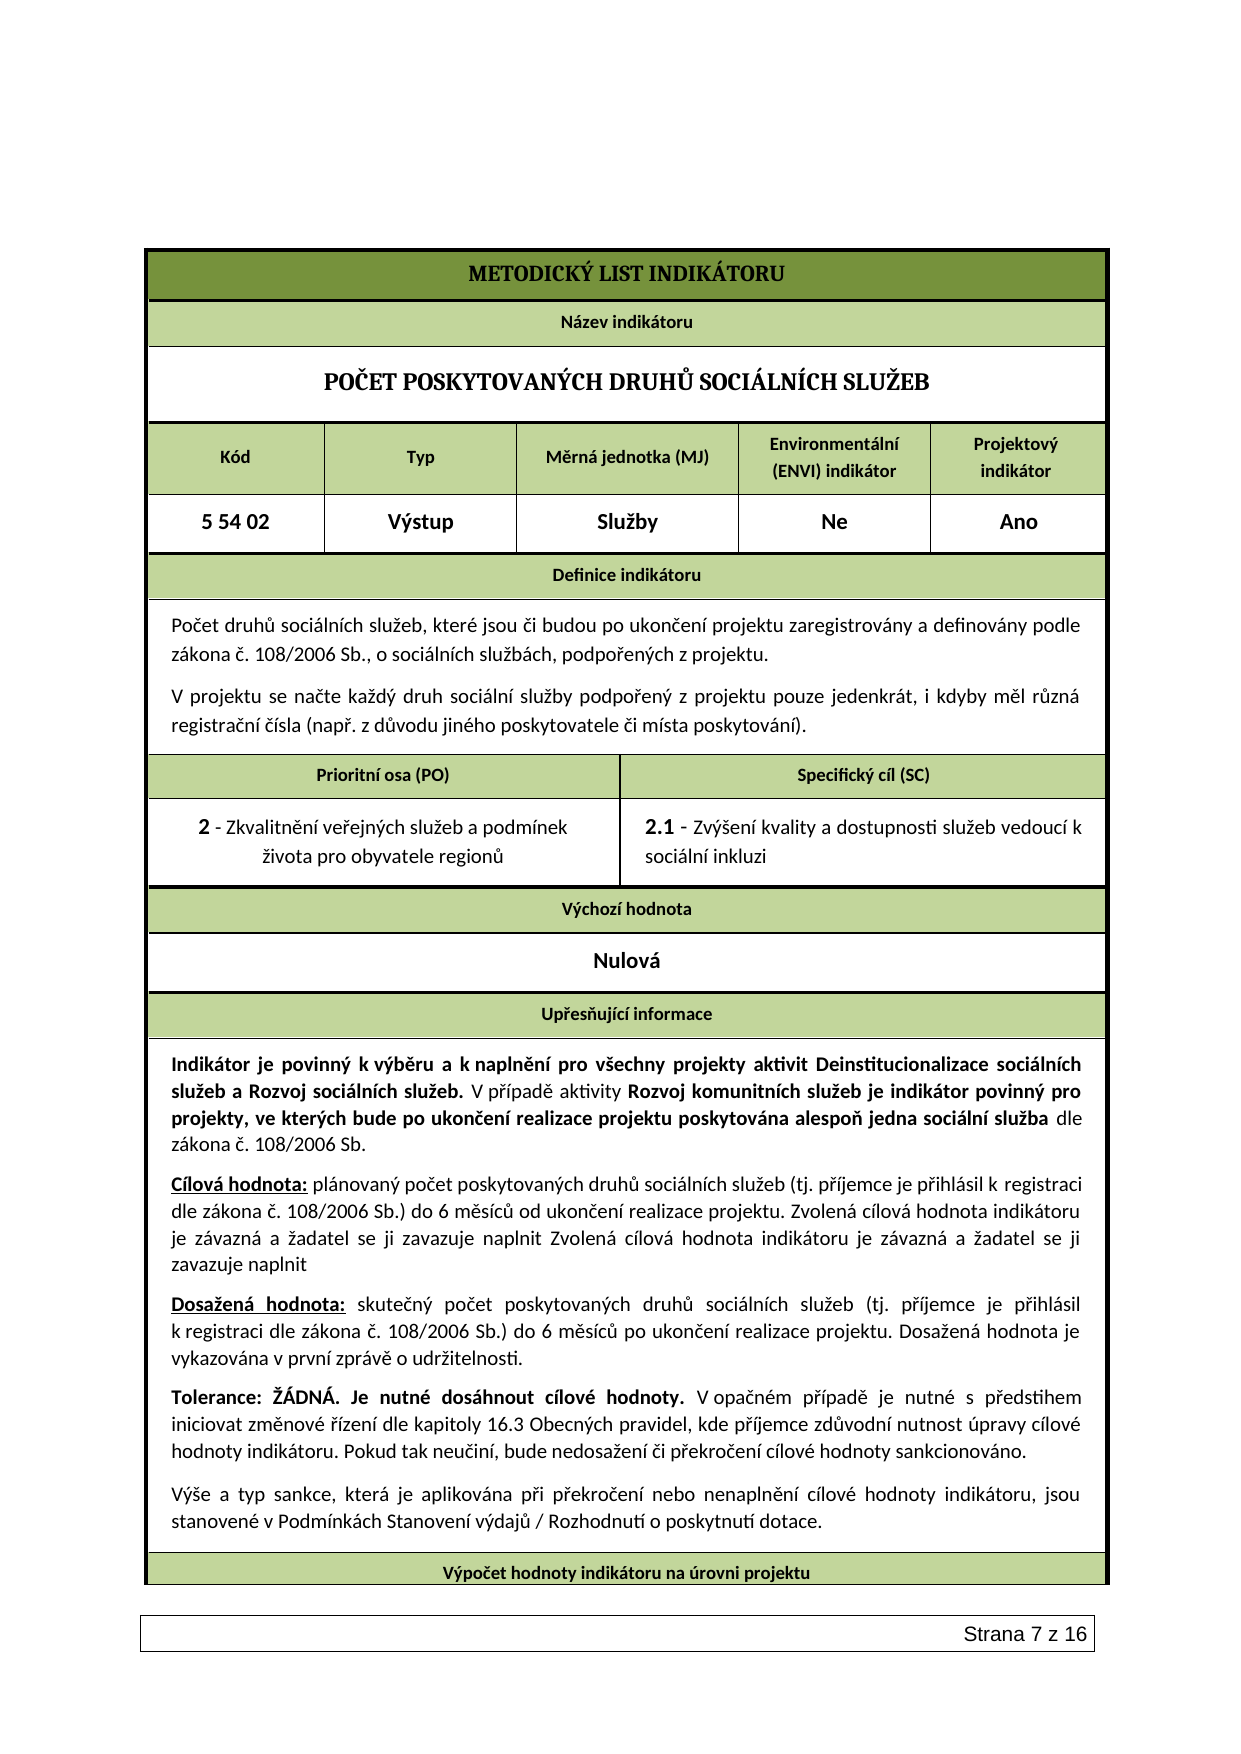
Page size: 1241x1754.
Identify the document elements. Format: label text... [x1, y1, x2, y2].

table_cell 2.1 - Zvýšení kvality a dostupnosti služeb vedoucí k sociální inkluzi [621, 799, 1105, 885]
table_cell Definice indikátoru [148, 553, 1105, 598]
table_cell Služby [517, 495, 738, 552]
table_cell Typ [325, 424, 516, 494]
table_cell Počet druhů sociálních služeb, které jsou či budou po ukončení projektu zaregistrovány a definovány podle zákona č. 108/2006 Sb., o sociálních službách, podpořených z projektu. V projektu se načte každý druh sociální služby podpořený z projektu pouze jedenkrát, i kdyby měl různá registrační čísla (např. z důvodu jiného poskytovatele či místa poskytování). [148, 600, 1105, 754]
table_cell Název indikátoru [148, 300, 1105, 346]
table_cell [148, 1553, 1105, 1584]
table_cell Prioritní osa (PO) [148, 755, 619, 798]
table_cell Ano [931, 495, 1105, 552]
table_cell Výstup [325, 495, 516, 552]
table_cell Indikátor je povinný k výběru a k naplnění pro všechny projekty aktivit Deinstitucionalizace sociálních služeb a Rozvoj sociálních služeb. V případě aktivity Rozvoj komunitních služeb je indikátor povinný pro projekty, ve kterých bude po ukončení realizace projektu poskytována alespoň jedna sociální služba dle zákona č. 108/2006 Sb. Cílová hodnota: plánovaný počet poskytovaných druhů sociálních služeb (tj. příjemce je přihlásil k registraci dle zákona č. 108/2006 Sb.) do 6 měsíců od ukončení realizace projektu. Zvolená cílová hodnota indikátoru je závazná a žadatel se ji zavazuje naplnit Zvolená cílová hodnota indikátoru je závazná a žadatel se ji zavazuje naplnit Dosažená hodnota: skutečný počet poskytovaných druhů sociálních služeb (tj. příjemce je přihlásil k registraci dle zákona č. 108/2006 Sb.) do 6 měsíců po ukončení realizace projektu. Dosažená hodnota je vykazována v první zprávě o udržitelnosti. Tolerance: ŽÁDNÁ. Je nutné dosáhnout cílové hodnoty. V opačném případě je nutné s předstihem iniciovat změnové řízení dle kapitoly 16.3 Obecných pravidel, kde příjemce zdůvodní nutnost úpravy cílové hodnoty indikátoru. Pokud tak neučiní, bude nedosažení či překročení cílové hodnoty sankcionováno. Výše a typ sankce, která je aplikována při překročení nebo nenaplnění cílové hodnoty indikátoru, jsou stanovené v Podmínkách Stanovení výdajů / Rozhodnutí o poskytnutí dotace. [148, 1039, 1105, 1552]
table_cell Výchozí hodnota [148, 886, 1105, 932]
table_cell Ne [739, 495, 930, 552]
table_cell 2 - Zkvalitnění veřejných služeb a podmínek života pro obyvatele regionů [148, 799, 619, 885]
table_cell Environmentální (ENVI) indikátor [739, 424, 930, 494]
table_cell Specifický cíl (SC) [621, 755, 1105, 798]
table_cell Upřesňující informace [148, 992, 1105, 1037]
table_cell Měrná jednotka (MJ) [517, 424, 738, 494]
table_cell Projektový indikátor [931, 424, 1105, 494]
table_cell Nulová [148, 933, 1105, 991]
table_cell Počet poskytovaných druhů sociálních služeb [148, 347, 1105, 421]
table_cell 5 54 02 [148, 495, 324, 552]
table_cell Kód [148, 422, 324, 494]
table_header METODICKÝ LIST INDIKÁTORU [148, 252, 1105, 299]
